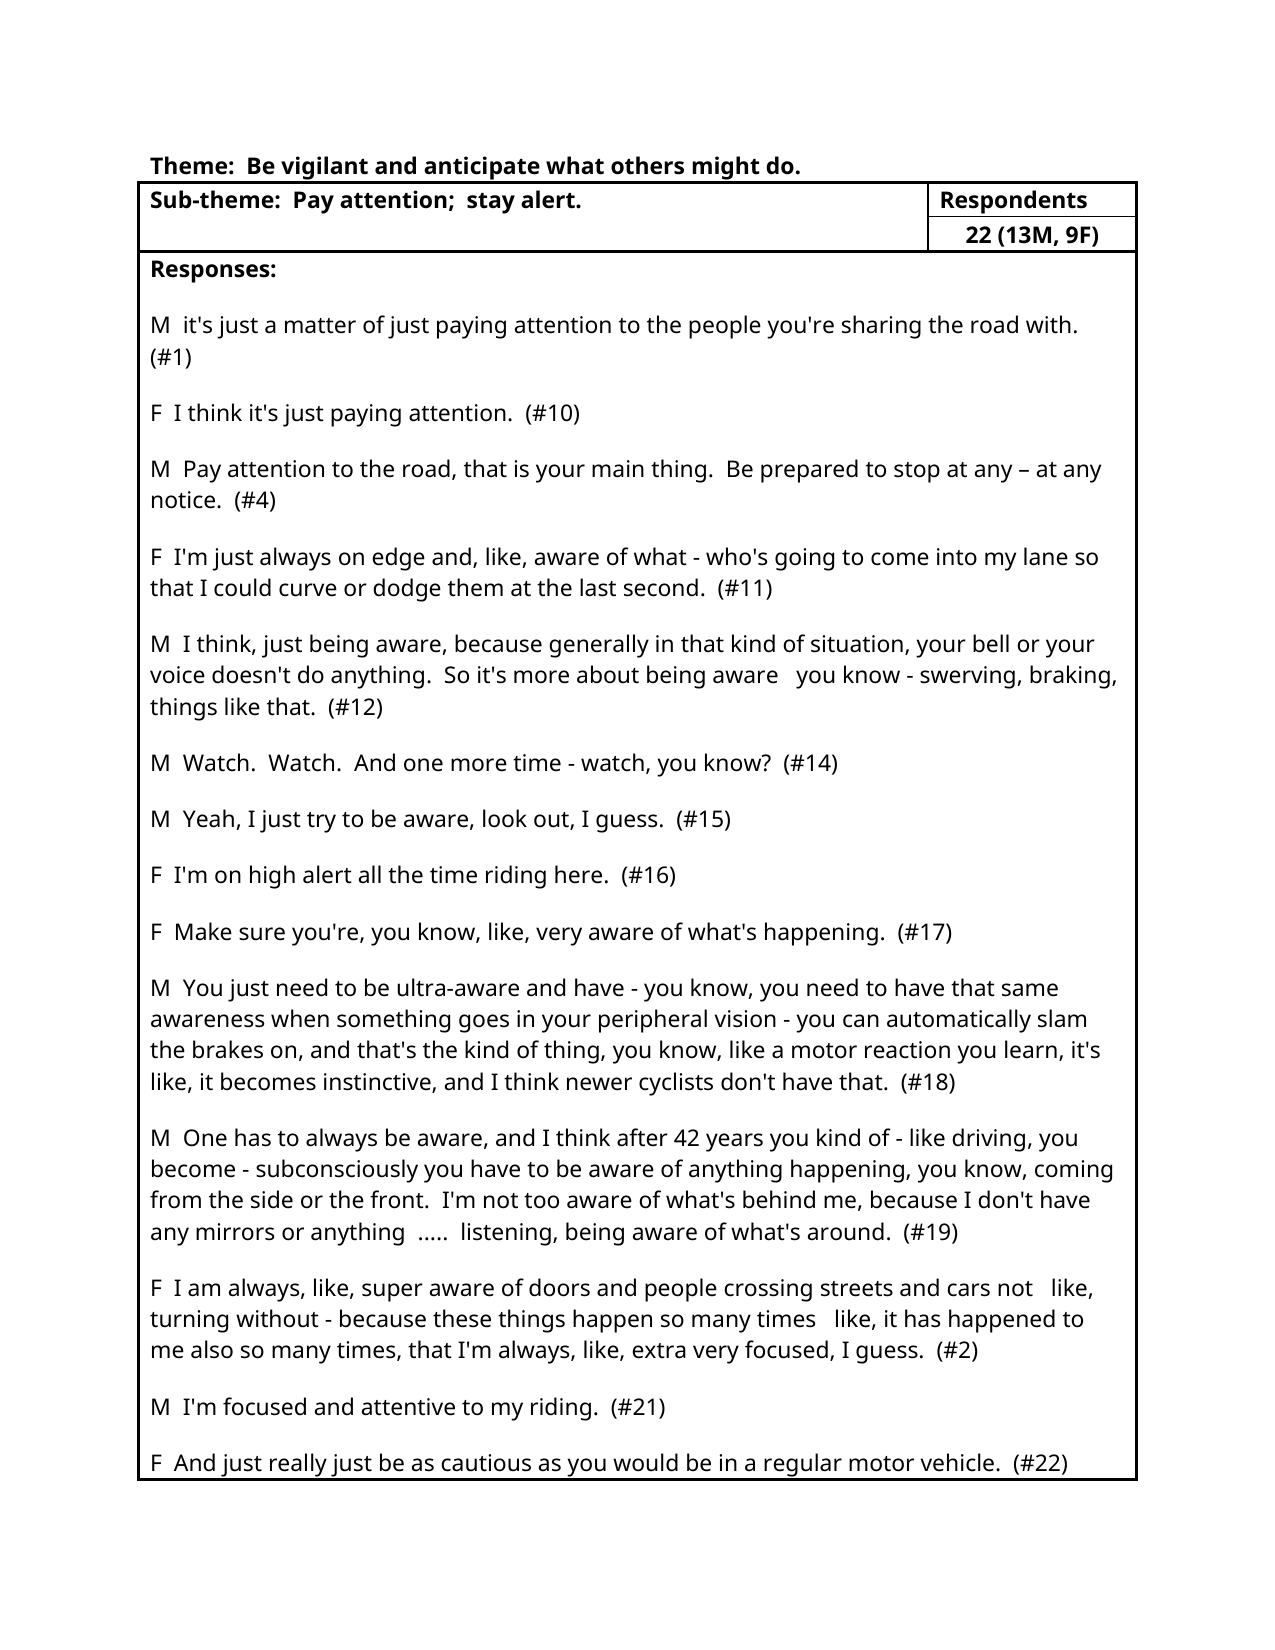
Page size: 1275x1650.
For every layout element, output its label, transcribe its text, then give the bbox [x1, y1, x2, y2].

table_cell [140, 253, 1135, 1478]
table_header Respondents [929, 184, 1135, 216]
table_header Sub-theme: Pay attention; stay alert. [140, 184, 927, 250]
text Theme: Be vigilant and anticipate what others might do. [150, 150, 1125, 181]
table_cell 22 (13M, 9F) [929, 217, 1135, 250]
